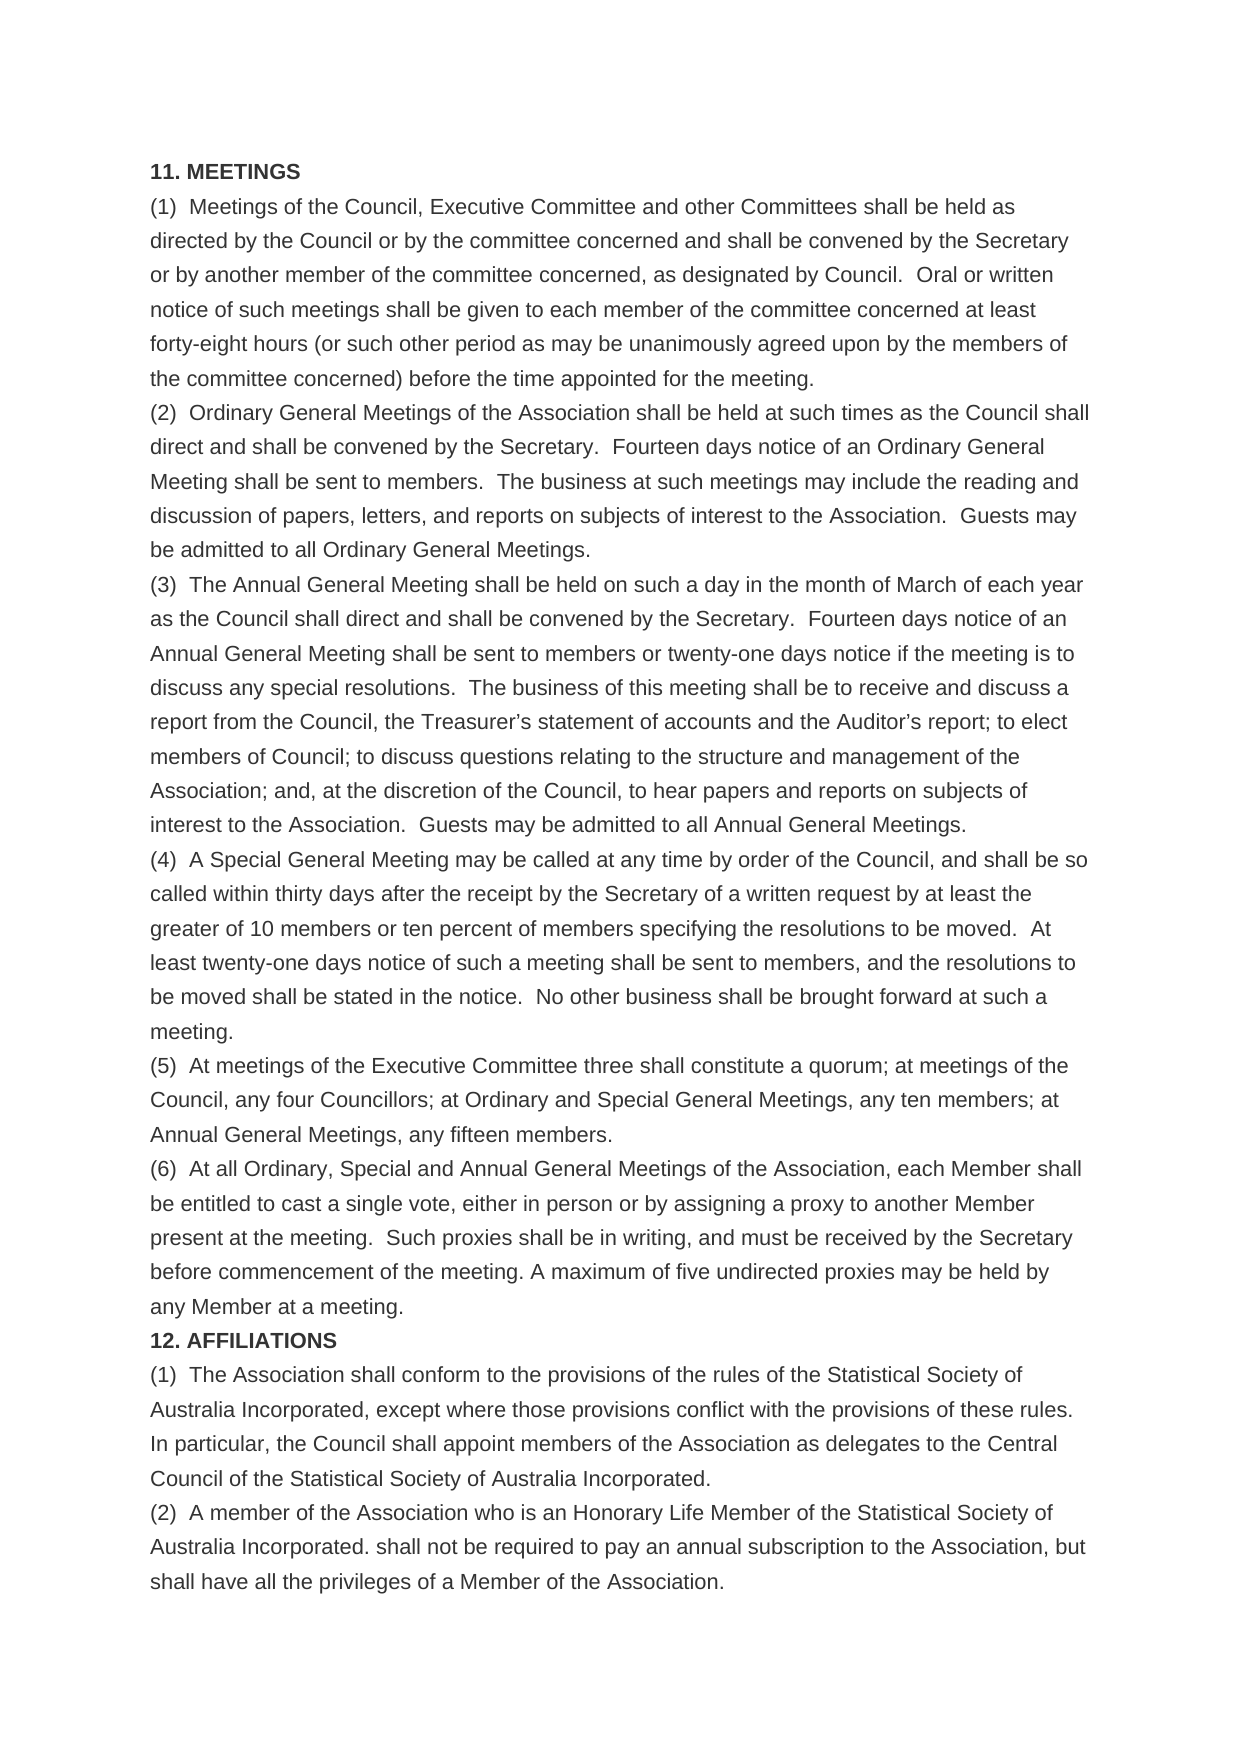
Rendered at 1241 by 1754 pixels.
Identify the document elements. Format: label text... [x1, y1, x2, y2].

text (4) A Special General Meeting may be called at any time by order of the Council, and shall be so called within thirty days after the receipt by the Secretary of a written request by at least the greater of 10 members or ten percent of members specifying the resolutions to be moved. At least twenty-one days notice of such a meeting shall be sent to members, and the resolutions to be moved shall be stated in the notice. No other business shall be brought forward at such a meeting. [150, 837, 1090, 1044]
text (5) At meetings of the Executive Committee three shall constitute a quorum; at meetings of the Council, any four Councillors; at Ordinary and Special General Meetings, any ten members; at Annual General Meetings, any fifteen members. [150, 1044, 1090, 1147]
text 12. AFFILIATIONS [150, 1319, 1090, 1353]
text (1) The Association shall conform to the provisions of the rules of the Statistical Society of Australia Incorporated, except where those provisions conflict with the provisions of these rules. In particular, the Council shall appoint members of the Association as delegates to the Central Council of the Statistical Society of Australia Incorporated. [150, 1353, 1090, 1491]
text (1) Meetings of the Council, Executive Committee and other Committees shall be held as directed by the Council or by the committee concerned and shall be convened by the Secretary or by another member of the committee concerned, as designated by Council. Oral or written notice of such meetings shall be given to each member of the committee concerned at least forty-eight hours (or such other period as may be unanimously agreed upon by the members of the committee concerned) before the time appointed for the meeting. [150, 184, 1090, 391]
text (3) The Annual General Meeting shall be held on such a day in the month of March of each year as the Council shall direct and shall be convened by the Secretary. Fourteen days notice of an Annual General Meeting shall be sent to members or twenty-one days notice if the meeting is to discuss any special resolutions. The business of this meeting shall be to receive and discuss a report from the Council, the Treasurer’s statement of accounts and the Auditor’s report; to elect members of Council; to discuss questions relating to the structure and management of the Association; and, at the discretion of the Council, to hear papers and reports on subjects of interest to the Association. Guests may be admitted to all Annual General Meetings. [150, 562, 1090, 837]
text 11. MEETINGS [150, 150, 1090, 184]
text (2) Ordinary General Meetings of the Association shall be held at such times as the Council shall direct and shall be convened by the Secretary. Fourteen days notice of an Ordinary General Meeting shall be sent to members. The business at such meetings may include the reading and discussion of papers, letters, and reports on subjects of interest to the Association. Guests may be admitted to all Ordinary General Meetings. [150, 391, 1090, 562]
text (6) At all Ordinary, Special and Annual General Meetings of the Association, each Member shall be entitled to cast a single vote, either in person or by assigning a proxy to another Member present at the meeting. Such proxies shall be in writing, and must be received by the Secretary before commencement of the meeting. A maximum of five undirected proxies may be held by any Member at a meeting. [150, 1147, 1090, 1319]
text (2) A member of the Association who is an Honorary Life Member of the Statistical Society of Australia Incorporated. shall not be required to pay an annual subscription to the Association, but shall have all the privileges of a Member of the Association. [150, 1491, 1090, 1594]
